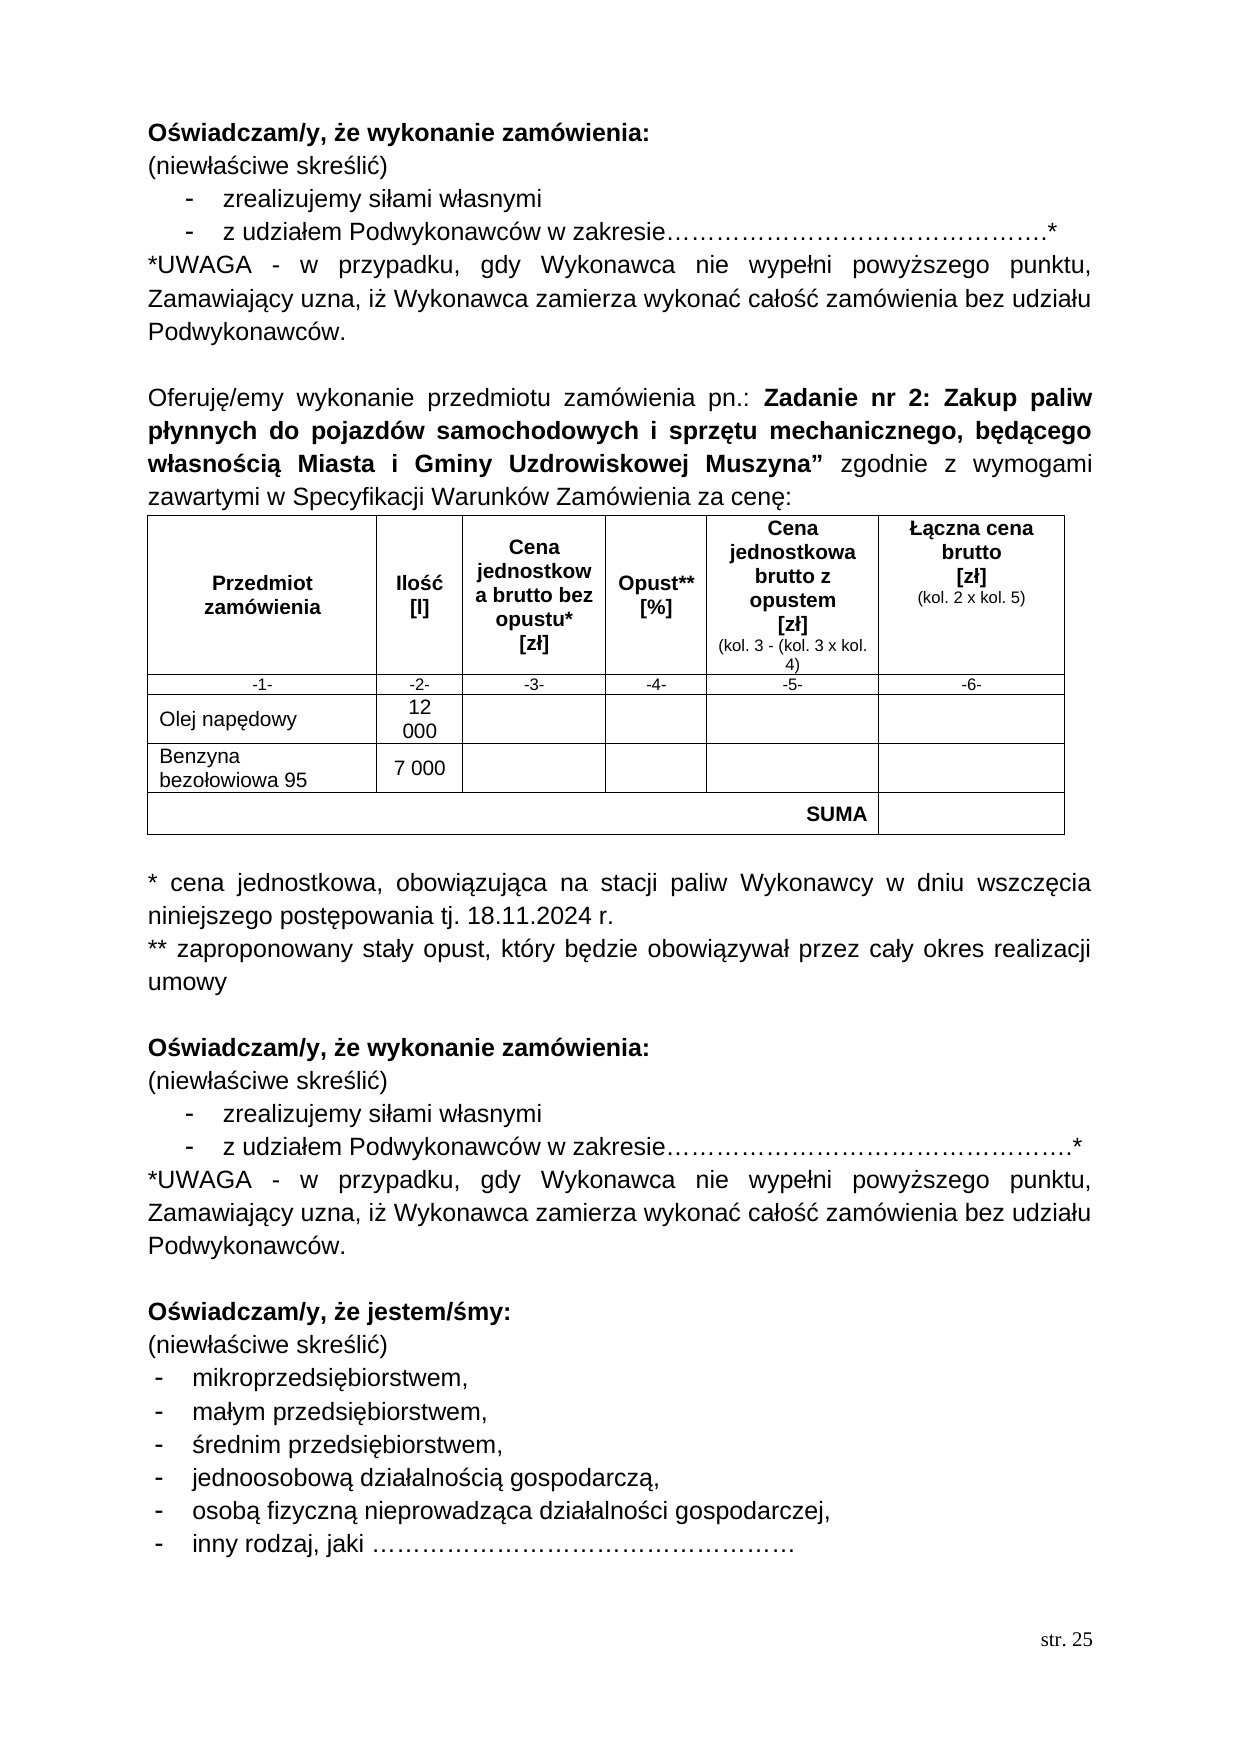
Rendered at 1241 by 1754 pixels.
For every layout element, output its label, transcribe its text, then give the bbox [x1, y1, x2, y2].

table_cell [879, 793, 1064, 834]
table_cell Olej napędowy [148, 695, 376, 743]
table_cell Benzyna bezołowiowa 95 [148, 744, 376, 792]
list z udziałem Podwykonawców w zakresie……………………………………….* [185, 217, 1093, 246]
list średnim przedsiębiorstwem, [154, 1429, 1093, 1458]
table_cell 7 000 [377, 744, 462, 792]
text Oświadczam/y, że jestem/śmy: [148, 1297, 1093, 1326]
table_cell [879, 744, 1064, 792]
list mikroprzedsiębiorstwem, [154, 1363, 1093, 1392]
table_cell [463, 744, 605, 792]
text ** zaproponowany stały opust, który będzie obowiązywał przez cały okres realizacji umowy [148, 934, 1093, 996]
table_header Przedmiot zamówienia [148, 516, 376, 674]
table_header Ilość [l] [377, 516, 462, 674]
table_header Cena jednostkowa brutto bez opustu* [zł] [463, 516, 605, 674]
text *UWAGA - w przypadku, gdy Wykonawca nie wypełni powyższego punktu, Zamawiający uzna, iż Wykonawca zamierza wykonać całość zamówienia bez udziału Podwykonawców. [148, 1165, 1093, 1260]
table_cell -3- [463, 675, 605, 694]
table_cell -6- [879, 675, 1064, 694]
table_cell [707, 695, 878, 743]
text (niewłaściwe skreślić) [148, 1330, 1093, 1359]
list z udziałem Podwykonawców w zakresie………………………………………….* [185, 1132, 1093, 1161]
table_cell [606, 695, 706, 743]
table_cell [463, 695, 605, 743]
list jednoosobową działalnością gospodarczą, [154, 1463, 1093, 1492]
list zrealizujemy siłami własnymi [185, 184, 1093, 213]
text Oświadczam/y, że wykonanie zamówienia: [148, 118, 1093, 147]
table_header Cena jednostkowa brutto z opustem [zł] (kol. 3 - (kol. 3 x kol. 4) [707, 516, 878, 674]
text (niewłaściwe skreślić) [148, 151, 1093, 180]
table_header Łączna cena brutto [zł] (kol. 2 x kol. 5) [879, 516, 1064, 674]
table_cell [707, 744, 878, 792]
list zrealizujemy siłami własnymi [185, 1099, 1093, 1128]
table_cell [606, 744, 706, 792]
table_cell -1- [148, 675, 376, 694]
table_cell -5- [707, 675, 878, 694]
table_cell 12 000 [377, 695, 462, 743]
list osobą fizyczną nieprowadząca działalności gospodarczej, [154, 1496, 1093, 1525]
text *UWAGA - w przypadku, gdy Wykonawca nie wypełni powyższego punktu, Zamawiający uzna, iż Wykonawca zamierza wykonać całość zamówienia bez udziału Podwykonawców. [148, 251, 1093, 345]
table_cell -4- [606, 675, 706, 694]
table_header Opust** [%] [606, 516, 706, 674]
table_cell [879, 695, 1064, 743]
list inny rodzaj, jaki …………………………………………… [154, 1529, 1093, 1558]
text * cena jednostkowa, obowiązująca na stacji paliw Wykonawcy w dniu wszczęcia niniejszego postępowania tj. 18.11.2024 r. [148, 868, 1093, 929]
list małym przedsiębiorstwem, [154, 1396, 1093, 1425]
text Oświadczam/y, że wykonanie zamówienia: [148, 1033, 1093, 1062]
table_cell -2- [377, 675, 462, 694]
text (niewłaściwe skreślić) [148, 1066, 1093, 1095]
table_cell SUMA [148, 793, 878, 834]
text Oferuję/emy wykonanie przedmiotu zamówienia pn.: Zadanie nr 2: Zakup paliw płynnych do pojazdów samochodowych i sprzętu mechanicznego, będącego własnością Miasta i Gminy Uzdrowiskowej Muszyna” zgodnie z wymogami zawartymi w Specyfikacji Warunków Zamówienia za cenę: [148, 383, 1093, 510]
